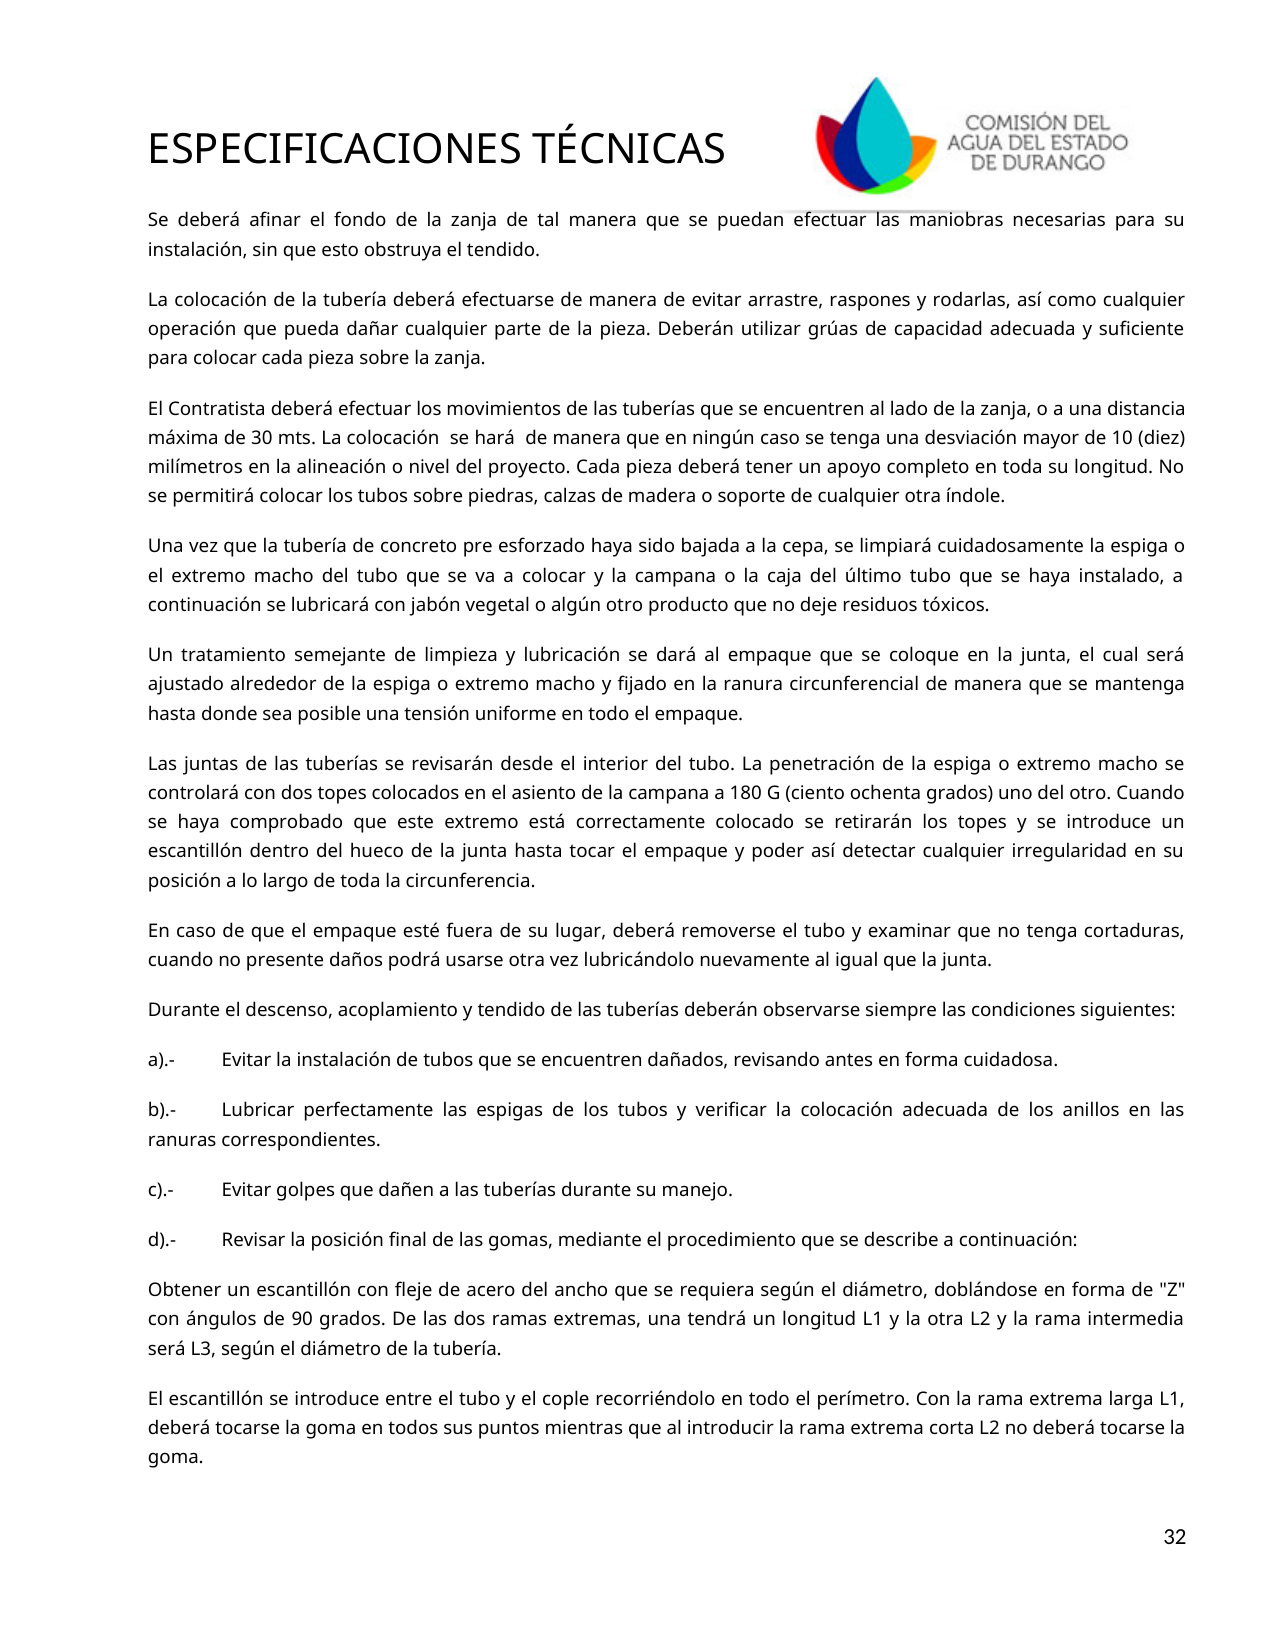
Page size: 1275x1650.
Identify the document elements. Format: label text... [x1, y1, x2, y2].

text Se deberá afinar el fondo de la zanja de tal manera que se puedan efectuar las maniobras necesarias para su instalación, sin que esto obstruya el tendido. [148, 207, 1186, 262]
text El Contratista deberá efectuar los movimientos de las tuberías que se encuentren al lado de la zanja, o a una distancia máxima de 30 mts. La colocación se hará de manera que en ningún caso se tenga una desviación mayor de 10 (diez) milímetros en la alineación o nivel del proyecto. Cada pieza deberá tener un apoyo completo en toda su longitud. No se permitirá colocar los tubos sobre piedras, calzas de madera o soporte de cualquier otra índole. [148, 395, 1186, 508]
text d).- Revisar la posición final de las gomas, mediante el procedimiento que se describe a continuación: [148, 1226, 1186, 1252]
text c).- Evitar golpes que dañen a las tuberías durante su manejo. [148, 1176, 1186, 1202]
text Una vez que la tubería de concreto pre esforzado haya sido bajada a la cepa, se limpiará cuidadosamente la espiga o el extremo macho del tubo que se va a colocar y la campana o la caja del último tubo que se haya instalado, a continuación se lubricará con jabón vegetal o algún otro producto que no deje residuos tóxicos. [148, 533, 1186, 617]
text a).- Evitar la instalación de tubos que se encuentren dañados, revisando antes en forma cuidadosa. [148, 1047, 1186, 1072]
text b).- Lubricar perfectamente las espigas de los tubos y verificar la colocación adecuada de los anillos en las ranuras correspondientes. [148, 1097, 1186, 1152]
text Las juntas de las tuberías se revisarán desde el interior del tubo. La penetración de la espiga o extremo macho se controlará con dos topes colocados en el asiento de la campana a (ciento ochenta grados) uno del otro. Cuando se haya comprobado que este extremo está correctamente colocado se retirarán los topes y se introduce un escantillón dentro del hueco de la junta hasta tocar el empaque y poder así detectar cualquier irregularidad en su posición a lo largo de toda la circunferencia. [148, 750, 1186, 893]
text Obtener un escantillón con fleje de acero del ancho que se requiera según el diámetro, doblándose en forma de "Z" con ángulos de 90 grados. De las dos ramas extremas, una tendrá un longitud L1 y la otra L2 y la rama intermedia será L3, según el diámetro de la tubería. [148, 1276, 1186, 1360]
text Durante el descenso, acoplamiento y tendido de las tuberías deberán observarse siempre las condiciones siguientes: [148, 997, 1186, 1022]
text La colocación de la tubería deberá efectuarse de manera de evitar arrastre, raspones y rodarlas, así como cualquier operación que pueda dañar cualquier parte de la pieza. Deberán utilizar grúas de capacidad adecuada y suficiente para colocar cada pieza sobre la zanja. [148, 286, 1186, 370]
picture [761, 76, 1137, 207]
text El escantillón se introduce entre el tubo y el cople recorriéndolo en todo el perímetro. Con la rama extrema larga L1, deberá tocarse la goma en todos sus puntos mientras que al introducir la rama extrema corta L2 no deberá tocarse la goma. [148, 1385, 1186, 1469]
text En caso de que el empaque esté fuera de su lugar, deberá removerse el tubo y examinar que no tenga cortaduras, cuando no presente daños podrá usarse otra vez lubricándolo nuevamente al igual que la junta. [148, 917, 1186, 972]
text Un tratamiento semejante de limpieza y lubricación se dará al empaque que se coloque en la junta, el cual será ajustado alrededor de la espiga o extremo macho y fijado en la ranura circunferencial de manera que se mantenga hasta donde sea posible una tensión uniforme en todo el empaque. [148, 641, 1186, 725]
